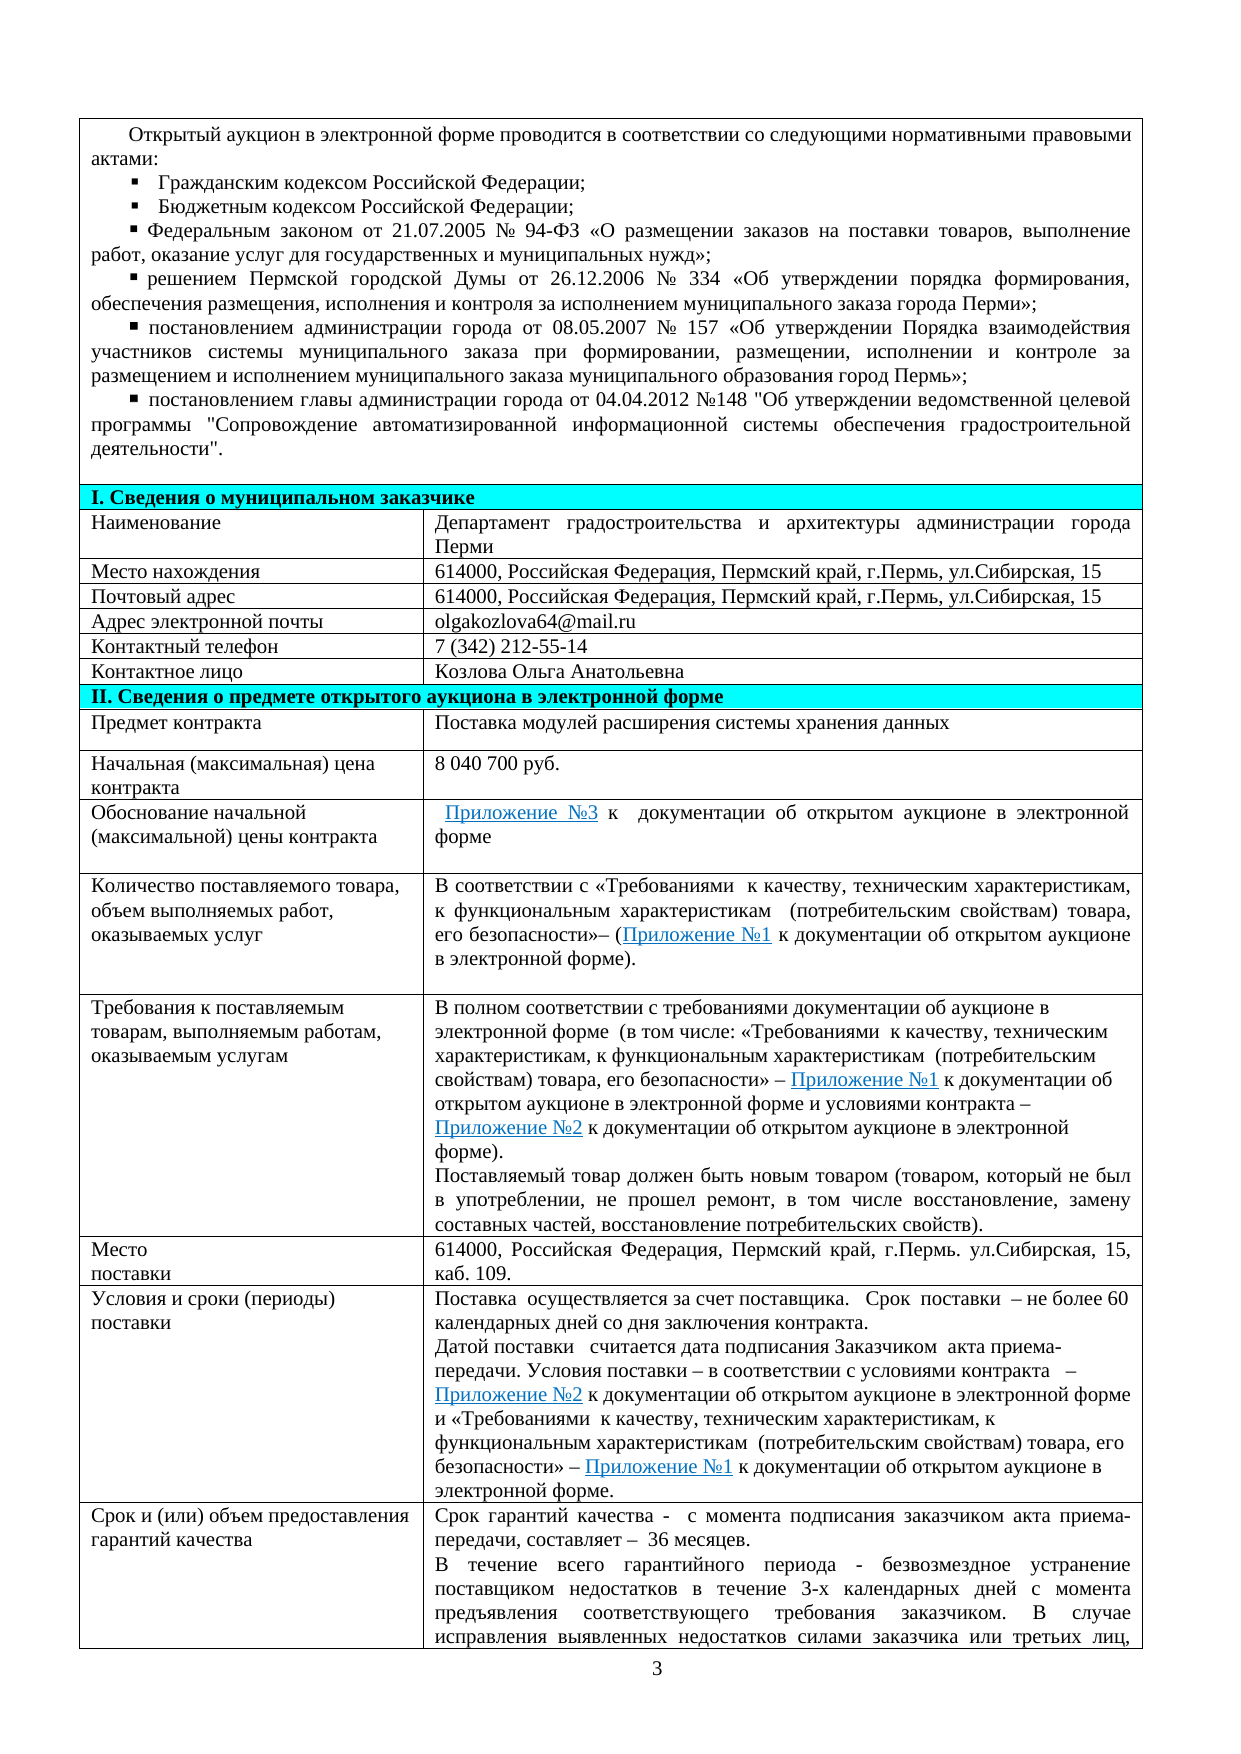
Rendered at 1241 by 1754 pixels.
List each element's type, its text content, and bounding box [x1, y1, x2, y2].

table_cell Департамент градостроительства и архитектуры администрации города Перми [424, 510, 1142, 558]
table_cell [424, 609, 1142, 633]
table_cell Условия и сроки (периоды) поставки [80, 1286, 423, 1502]
table_cell Сведения о муниципальном заказчике [80, 485, 1142, 509]
table_cell Почтовый адрес [80, 584, 423, 608]
table_cell Требования к поставляемым товарам, выполняемым работам, оказываемым услугам [80, 995, 423, 1236]
table_cell В полном соответствии с требованиями документации об аукционе в электронной форме (в том числе: «Требованиями к качеству, техническим характеристикам, к функциональным характеристикам (потребительским свойствам) товара, его безопасности» – Приложение №1 к документации об открытом аукционе в электронной форме и условиями контракта – Приложение №2 к документации об открытом аукционе в электронной форме). Поставляемый товар должен быть новым товаром (товаром, который не был в употреблении, не прошел ремонт, в том числе восстановление, замену составных частей, восстановление потребительских свойств). [424, 995, 1142, 1236]
table_cell Открытый аукцион в электронной форме проводится в соответствии со следующими нормативными правовыми актами: Гражданским кодексом Российской Федерации; Бюджетным кодексом Российской Федерации; Федеральным законом от 21.07.2005 № 94-ФЗ «О размещении заказов на поставки товаров, выполнение работ, оказание услуг для государственных и муниципальных нужд»; решением Пермской городской Думы от 26.12.2006 № 334 «Об утверждении порядка формирования, обеспечения размещения, исполнения и контроля за исполнением муниципального заказа города Перми»; постановлением администрации города от 08.05.2007 № 157 «Об утверждении Порядка взаимодействия участников системы муниципального заказа при формировании, размещении, исполнении и контроле за размещением и исполнением муниципального заказа муниципального образования город Пермь»; постановлением главы администрации города от 04.04.2012 №148 "Об утверждении ведомственной целевой программы "Сопровождение автоматизированной информационной системы обеспечения градостроительной деятельности". [80, 119, 1142, 484]
table_cell Контактный телефон [80, 634, 423, 658]
table_cell Козлова Ольга Анатольевна [424, 659, 1142, 683]
table_cell 614000, Российская Федерация, Пермский край, г.Пермь, ул.Сибирская, 15 [424, 559, 1142, 583]
table_cell Обоснование начальной (максимальной) цены контракта [80, 800, 423, 872]
table_cell Наименование [80, 510, 423, 558]
table_cell 8 040 700 руб. [424, 751, 1142, 799]
table_cell Место поставки [80, 1237, 423, 1285]
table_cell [424, 1503, 1142, 1648]
table_cell В соответствии с «Требованиями к качеству, техническим характеристикам, к функциональным характеристикам (потребительским свойствам) товара, его безопасности»– (Приложение №1 к документации об открытом аукционе в электронной форме). [424, 874, 1142, 994]
table_cell 614000, Российская Федерация, Пермский край, г.Пермь, ул.Сибирская, 15 [424, 584, 1142, 608]
table_cell Контактное лицо [80, 659, 423, 683]
table_cell II. Сведения о предмете открытого аукциона в электронной форме [80, 685, 1142, 708]
table_cell Поставка осуществляется за счет поставщика. Срок поставки – не более 60 календарных дней со дня заключения контракта. Датой поставки считается дата подписания Заказчиком акта приема-передачи. Условия поставки – в соответствии с условиями контракта – Приложение №2 к документации об открытом аукционе в электронной форме и «Требованиями к качеству, техническим характеристикам, к функциональным характеристикам (потребительским свойствам) товара, его безопасности» – Приложение №1 к документации об открытом аукционе в электронной форме. [424, 1286, 1142, 1502]
table_cell Начальная (максимальная) цена контракта [80, 751, 423, 799]
table_cell Предмет контракта [80, 710, 423, 750]
table_cell Место нахождения [80, 559, 423, 583]
table_cell Количество поставляемого товара, объем выполняемых работ, оказываемых услуг [80, 874, 423, 994]
table_cell Приложение №3 к документации об открытом аукционе в электронной форме [424, 800, 1142, 872]
table_cell 614000, Российская Федерация, Пермский край, г.Пермь. ул.Сибирская, 15, каб. 109. [424, 1237, 1142, 1285]
table_cell Поставка модулей расширения системы хранения данных [424, 710, 1142, 750]
table_cell Адрес электронной почты [80, 609, 423, 633]
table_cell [80, 1503, 423, 1648]
table_cell 7 (342) 212-55-14 [424, 634, 1142, 658]
